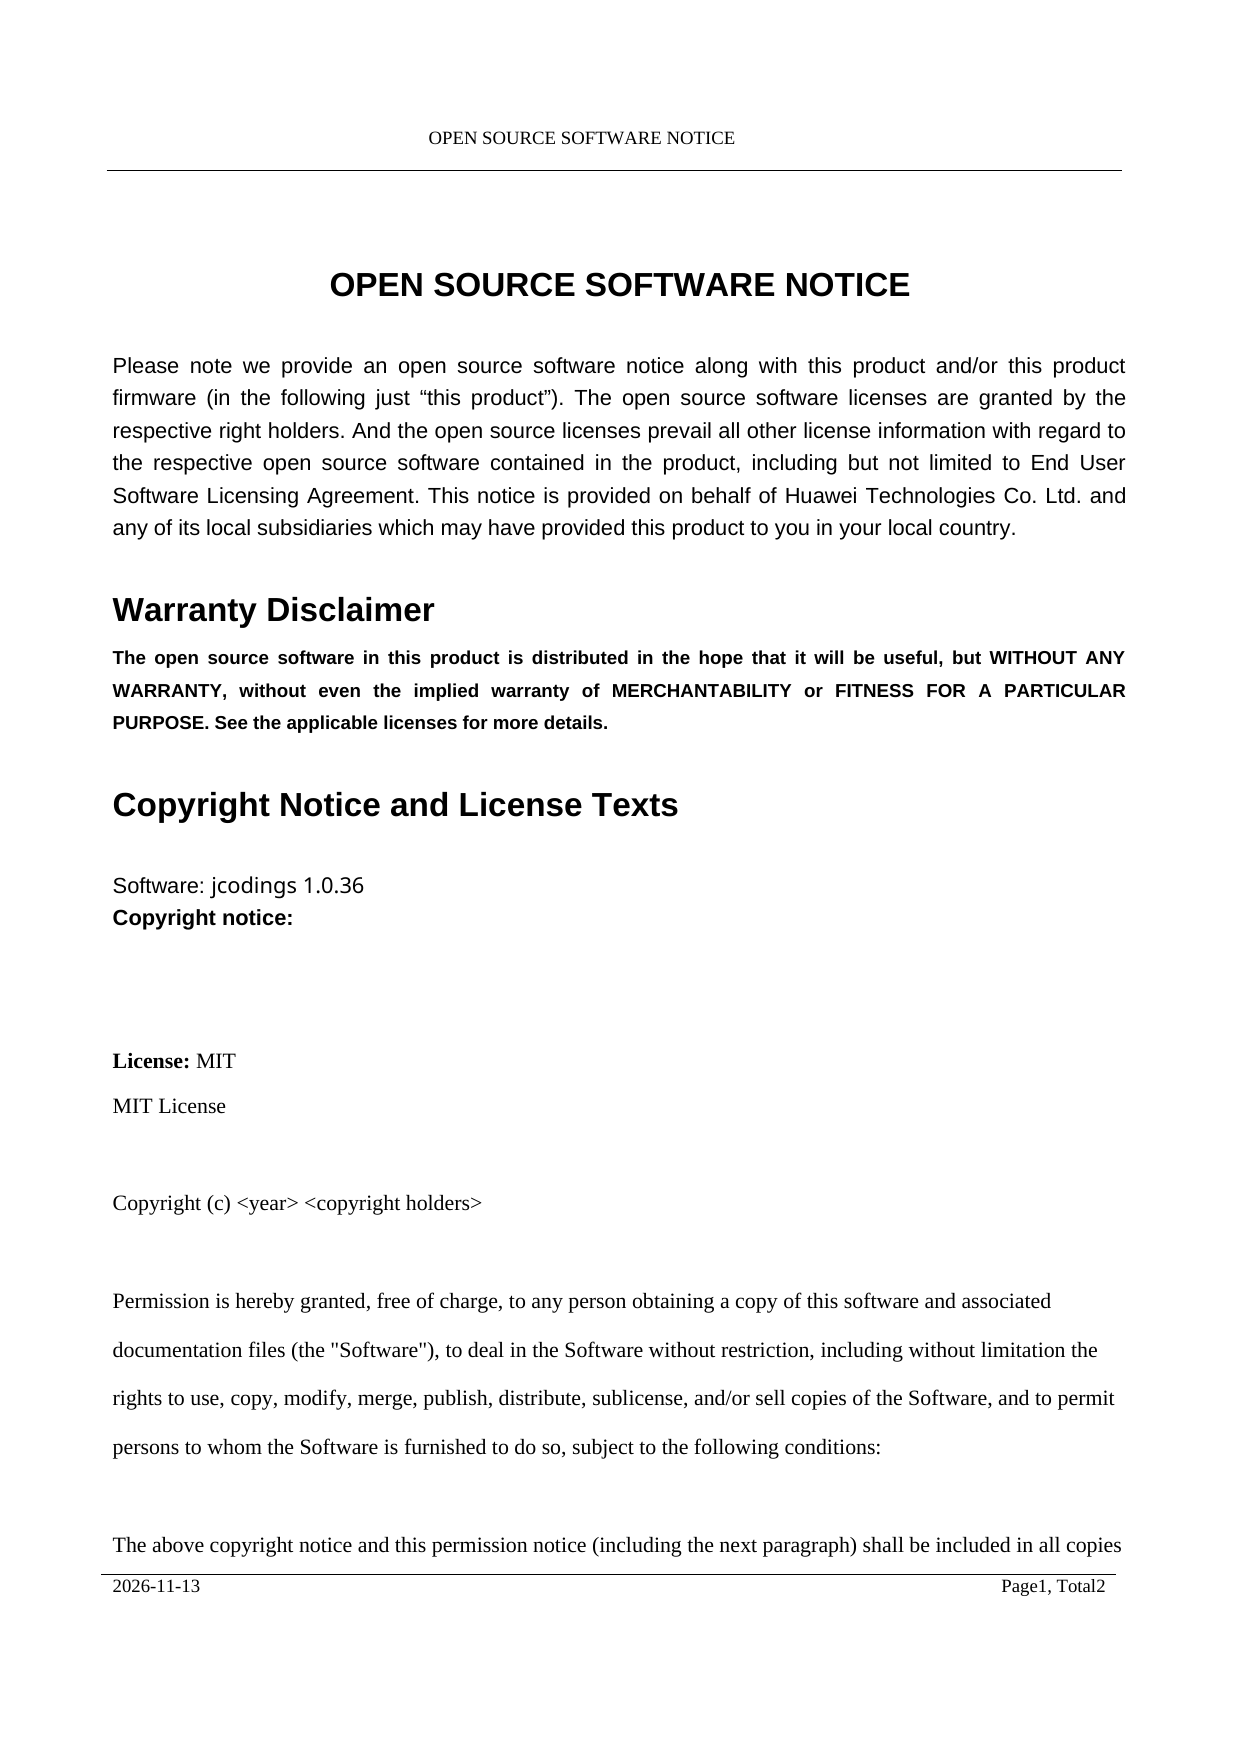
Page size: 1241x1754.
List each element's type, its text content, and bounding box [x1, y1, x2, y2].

text License: MIT [112, 1044, 1128, 1077]
text Copyright notice: [112, 901, 1128, 934]
text Warranty Disclaimer [112, 576, 1128, 641]
text The open source software in this product is distributed in the hope that it will be useful, but WITHOUT ANY WARRANTY, without even the implied warranty of MERCHANTABILITY or FITNESS FOR A PARTICULAR PURPOSE. See the applicable licenses for more details. [112, 641, 1128, 739]
text OPEN SOURCE SOFTWARE NOTICE [112, 251, 1128, 316]
text Copyright Notice and License Texts [112, 771, 1128, 836]
text Software: jcodings 1.0.36 [112, 869, 1128, 901]
text Please note we provide an open source software notice along with this product and/or this product firmware (in the following just “this product”). The open source software licenses are granted by the respective right holders. And the open source licenses prevail all other license information with regard to the respective open source software contained in the product, including but not limited to End User Software Licensing Agreement. This notice is provided on behalf of Huawei Technologies Co. Ltd. and any of its local subsidiaries which may have provided this product to you in your local country. [112, 349, 1128, 544]
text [112, 1089, 1128, 1560]
